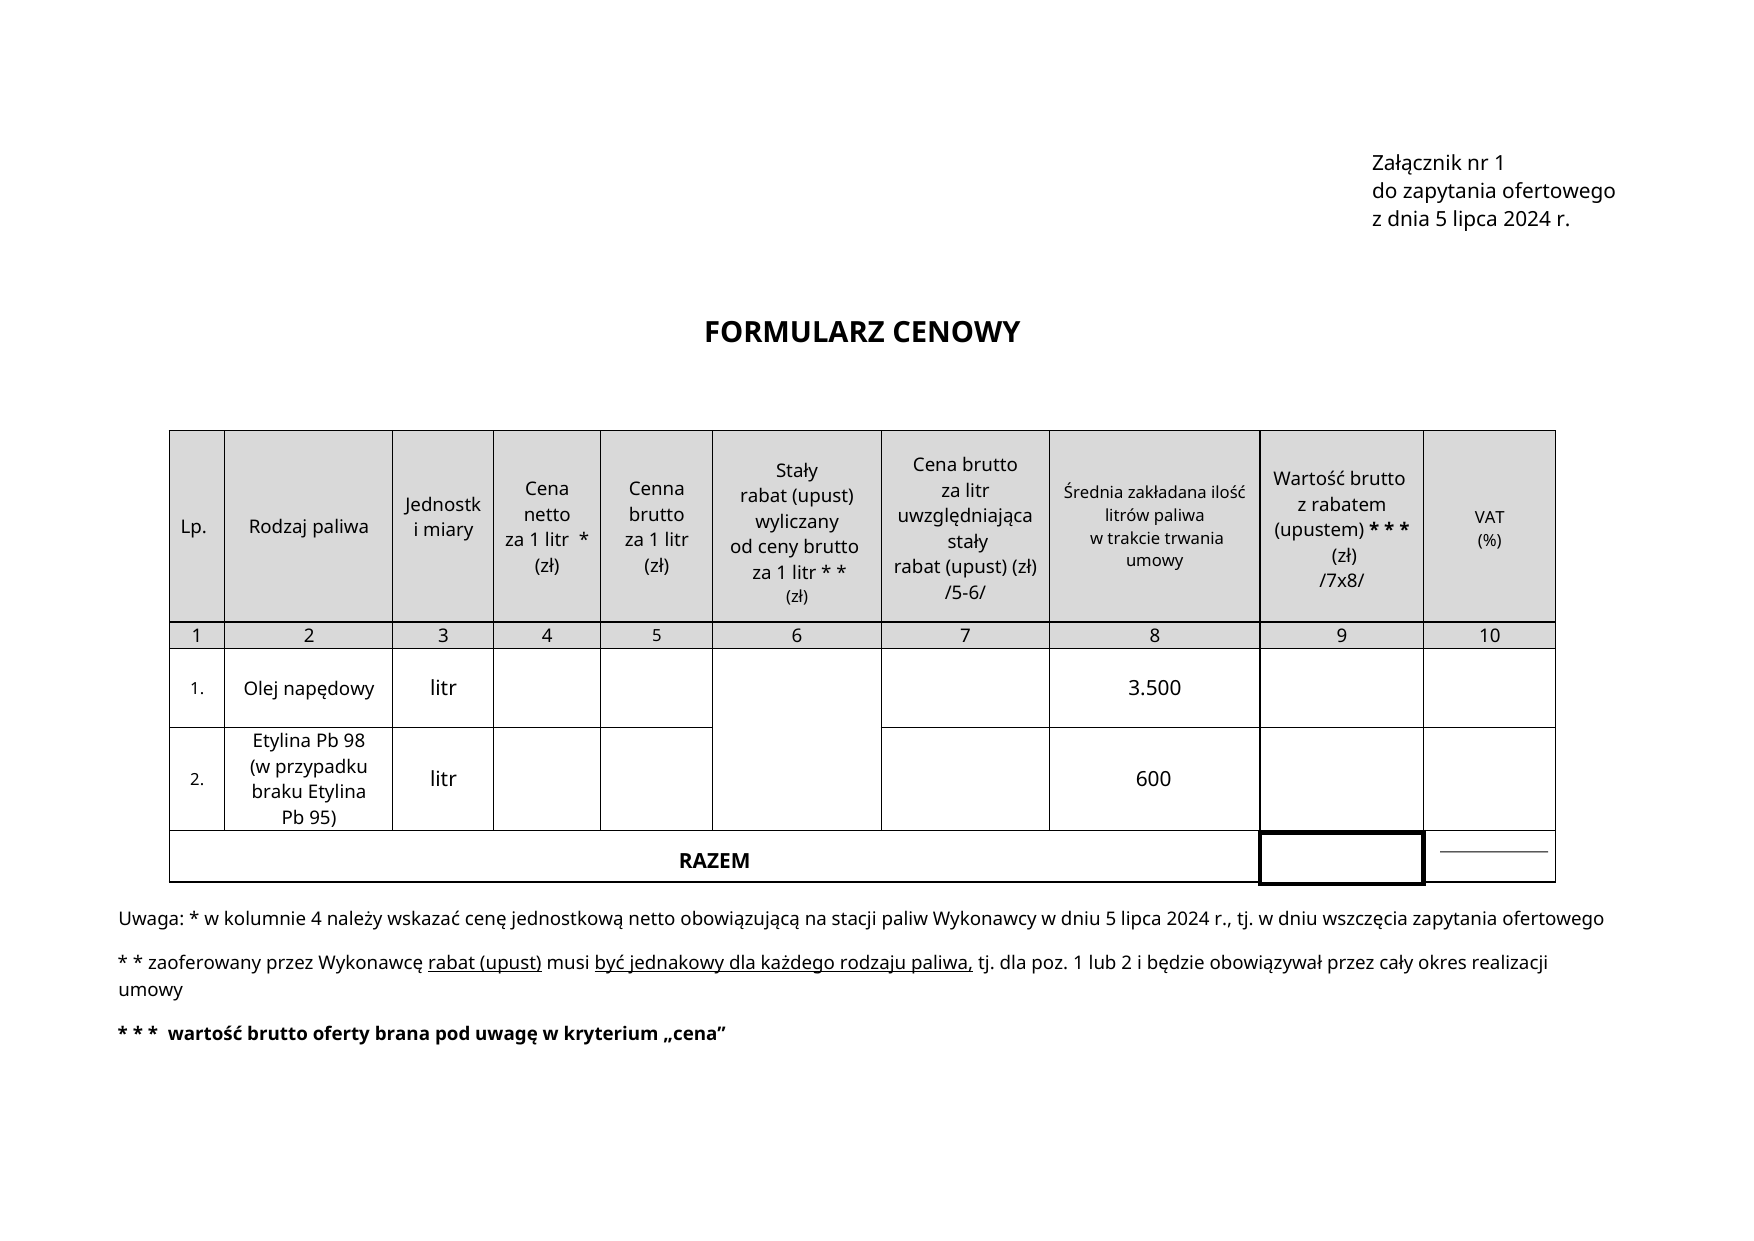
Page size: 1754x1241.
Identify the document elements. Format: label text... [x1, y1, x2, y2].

table_cell [1424, 649, 1555, 727]
table_header Średnia zakładana ilość litrów paliwa w trakcie trwania umowy [1050, 431, 1259, 621]
table_cell 3.500 [1050, 649, 1259, 727]
table_cell 6 [713, 623, 881, 648]
table_cell 7 [882, 623, 1049, 648]
table_cell 5 [601, 623, 712, 648]
table_cell [1262, 835, 1421, 881]
table_cell [1424, 728, 1555, 830]
table_cell litr [393, 728, 493, 830]
table_cell 1. [170, 649, 224, 727]
text do zapytania ofertowego [1372, 176, 1695, 204]
table_cell Olej napędowy [225, 649, 392, 727]
table_cell 3 [393, 623, 493, 648]
table_cell [1261, 728, 1423, 830]
table_header Cenna brutto za 1 litr (zł) [601, 431, 712, 621]
table_header Cena netto za 1 litr * (zł) [494, 431, 600, 621]
table_cell 8 [1050, 623, 1259, 648]
table_cell [1261, 649, 1423, 727]
text z dnia 5 lipca 2024 r. [1372, 204, 1695, 233]
table_cell [601, 728, 712, 830]
table_cell 2. [170, 728, 224, 830]
table_cell [713, 649, 881, 830]
table_cell [494, 728, 600, 830]
table_cell 10 [1424, 623, 1555, 648]
table_cell 9 [1261, 623, 1423, 648]
text FORMULARZ CENOWY [118, 311, 1606, 351]
table_cell 4 [494, 623, 600, 648]
table_cell [882, 728, 1049, 830]
text Załącznik nr 1 [1372, 148, 1695, 176]
table_cell litr [393, 649, 493, 727]
table_cell 1 [170, 623, 224, 648]
text * * * wartość brutto oferty brana pod uwagę w kryterium „cena” [44, 1021, 1606, 1046]
table_cell [601, 649, 712, 727]
table_header Cena brutto za litr uwzględniająca stały rabat (upust) (zł) /5-6/ [882, 431, 1049, 621]
table_cell [882, 649, 1049, 727]
table_cell 2 [225, 623, 392, 648]
table_header Rodzaj paliwa [225, 431, 392, 621]
text Uwaga: * w kolumnie 4 należy wskazać cenę jednostkową netto obowiązującą na stacji paliw Wykonawcy w dniu 5 lipca 2024 r., tj. w dniu wszczęcia zapytania ofertowego [118, 477, 1606, 930]
table_cell RAZEM [170, 831, 1258, 881]
table_header Jednostki miary [393, 431, 493, 621]
table_header Stały rabat (upust) wyliczany od ceny brutto za 1 litr * * (zł) [713, 431, 881, 621]
table_header Lp. [170, 431, 224, 621]
table_cell 600 [1050, 728, 1259, 830]
text * * zaoferowany przez Wykonawcę rabat (upust) musi być jednakowy dla każdego rodzaju paliwa, tj. dla poz. 1 lub 2 i będzie obowiązywał przez cały okres realizacji umowy [44, 949, 1606, 1002]
table_header Wartość brutto z rabatem (upustem) * * * (zł) /7x8/ [1261, 431, 1423, 621]
table_header VAT (%) [1424, 431, 1555, 621]
table_cell [1426, 831, 1555, 881]
table_cell Etylina Pb 98 (w przypadku braku Etylina Pb 95) [225, 728, 392, 830]
table_cell [494, 649, 600, 727]
